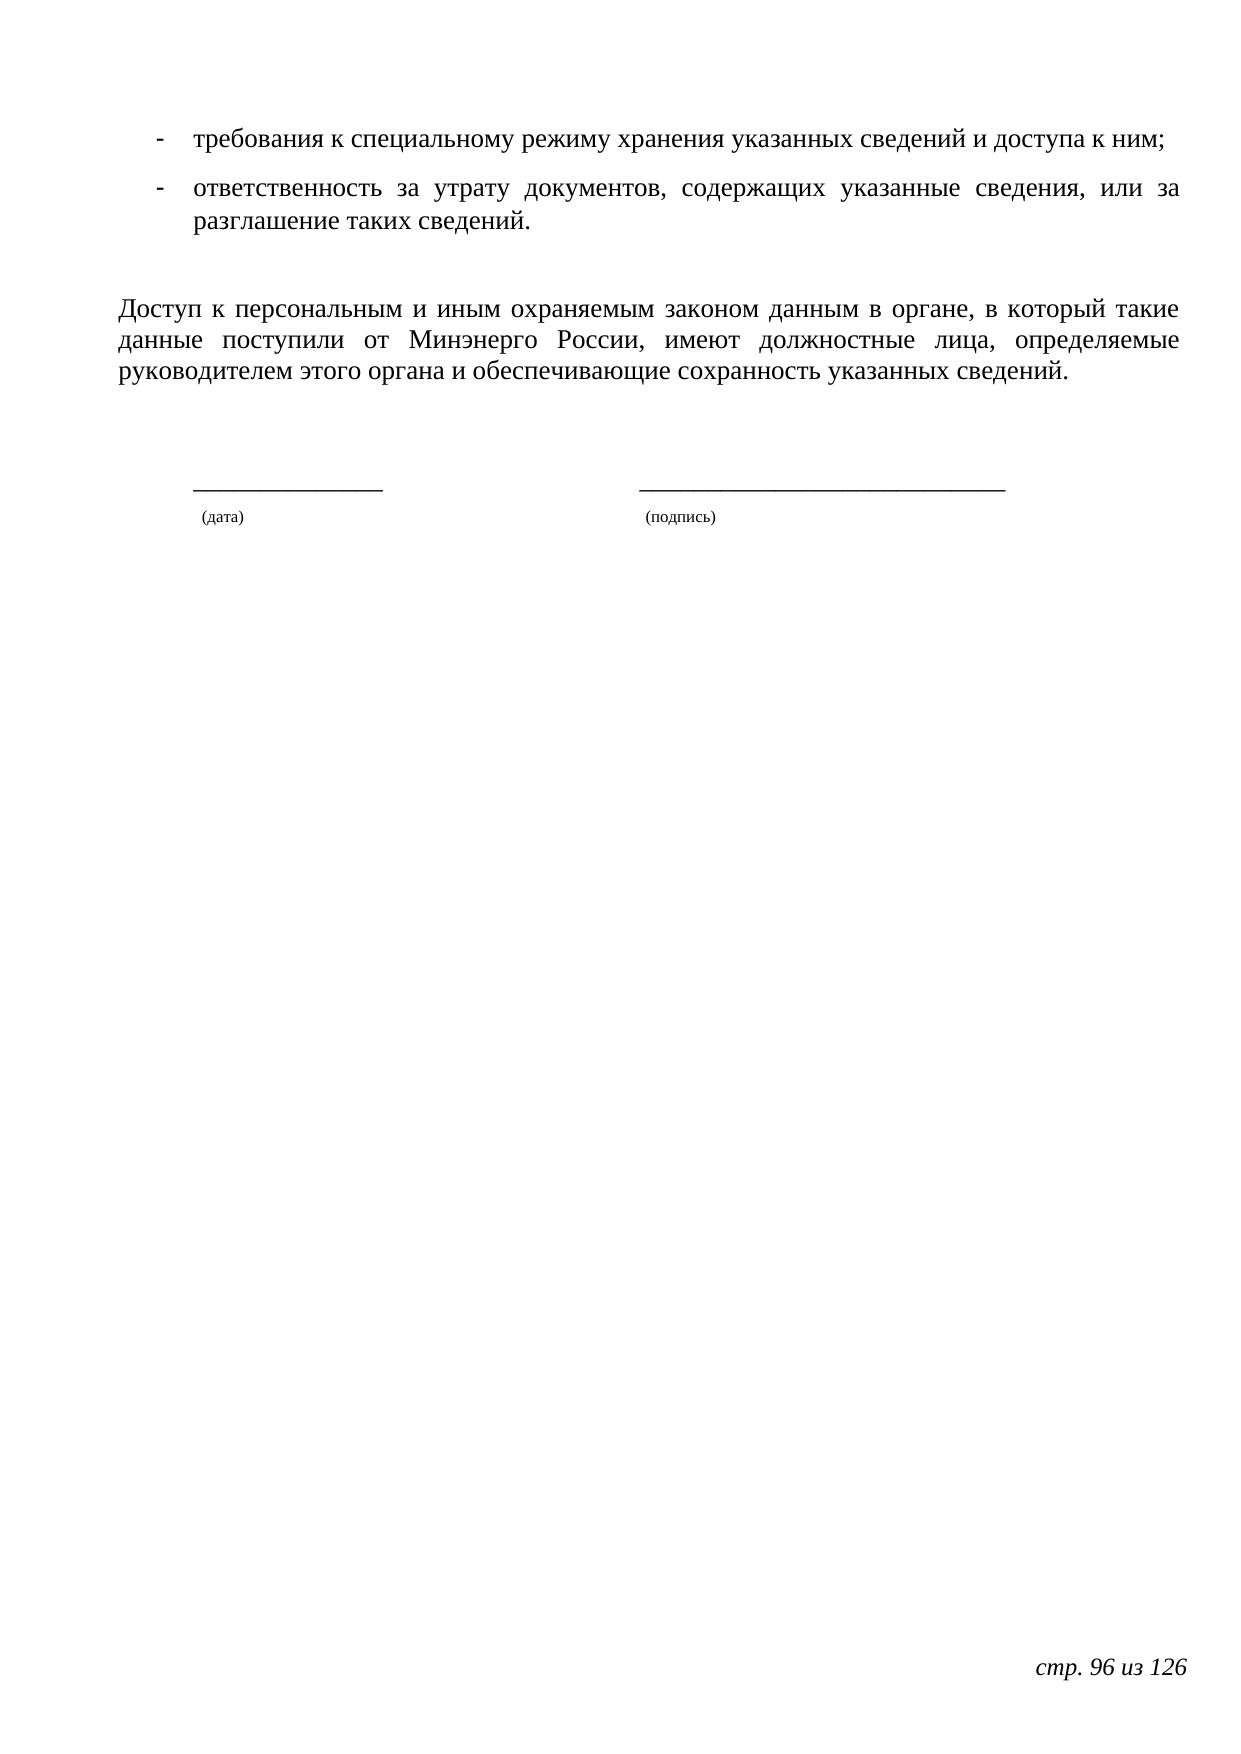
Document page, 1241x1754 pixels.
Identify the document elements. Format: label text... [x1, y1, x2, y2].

text (дата) (подпись) [134, 506, 1181, 540]
text Доступ к персональным и иным охраняемым законом данным в органе, в который такие данные поступили от Минэнерго России, имеют должностные лица, определяемые руководителем этого органа и обеспечивающие сохранность указанных сведений. [118, 292, 1181, 385]
text ______________ ___________________________ [193, 463, 1181, 494]
list ответственность за утрату документов, содержащих указанные сведения, или за разглашение таких сведений. [156, 167, 1181, 236]
list требования к специальному режиму хранения указанных сведений и доступа к ним; [156, 118, 1181, 155]
